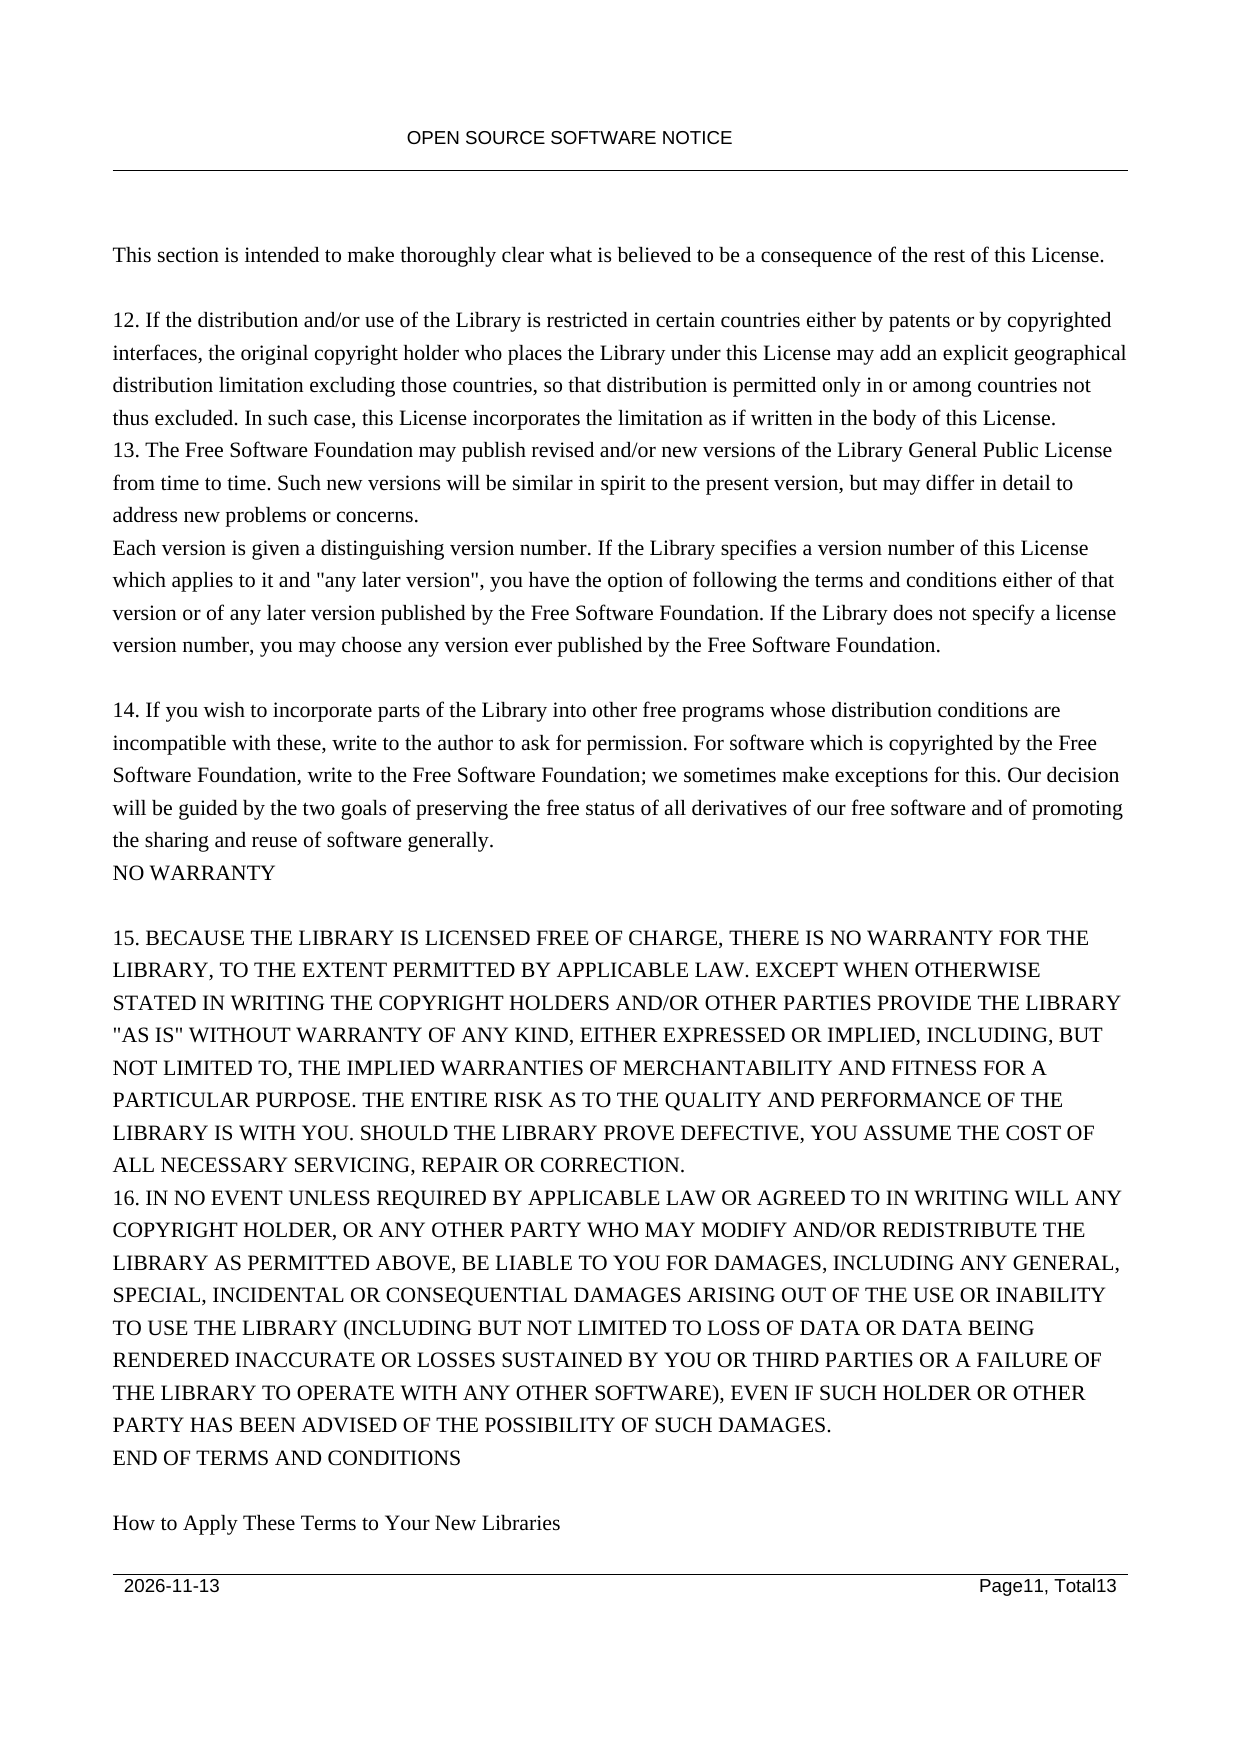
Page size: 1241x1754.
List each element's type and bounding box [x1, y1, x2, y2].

text [112, 206, 1128, 1539]
